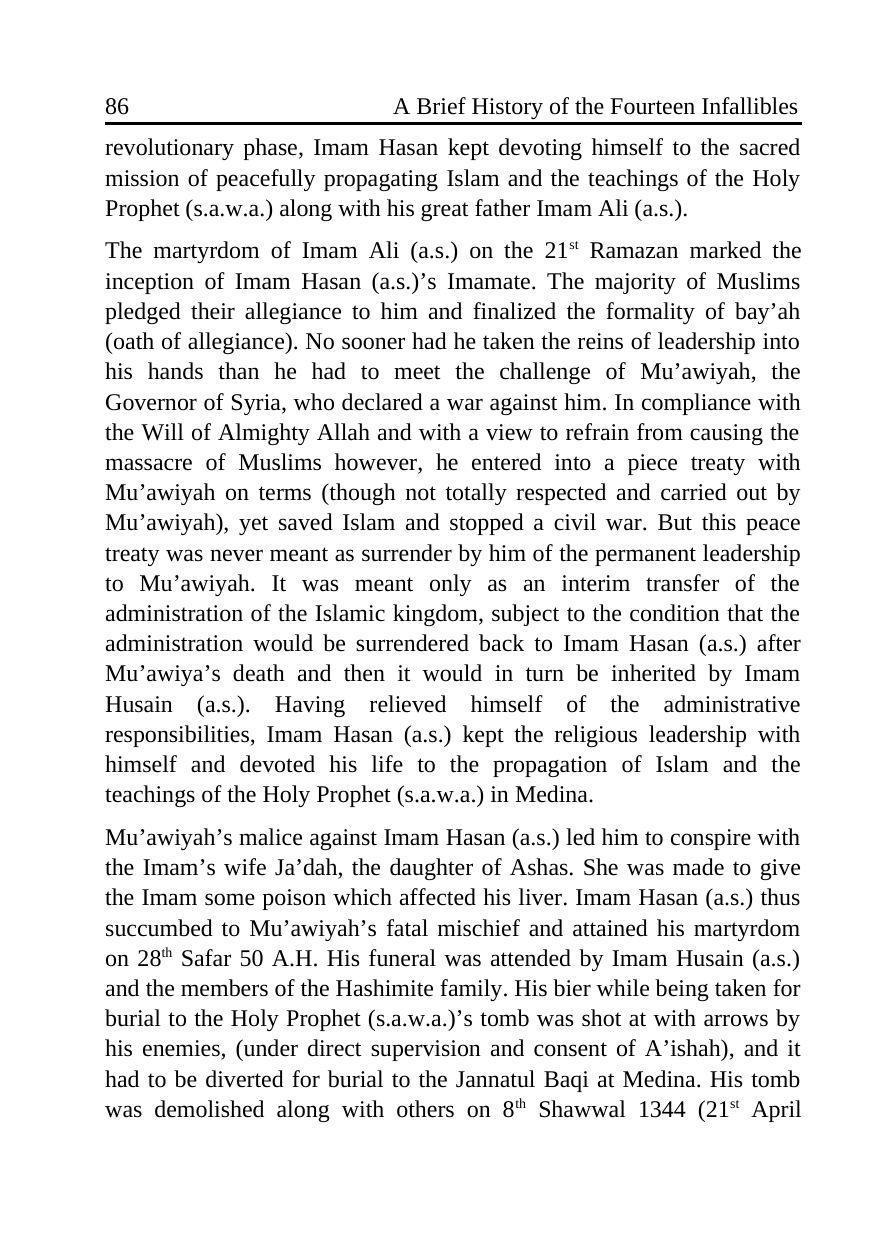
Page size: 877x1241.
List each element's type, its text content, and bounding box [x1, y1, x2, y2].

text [105, 821, 802, 1123]
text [105, 132, 802, 222]
text The martyrdom of Imam Ali (a.s.) on the 21st Ramazan marked the inception of Imam Hasan (a.s.)’s Imamate. The majority of Muslims pledged their allegiance to him and finalized the formality of bay’ah (oath of allegiance). No sooner had he taken the reins of leadership into his hands than he had to meet the challenge of Mu’awiyah, the Governor of Syria, who declared a war against him. In compliance with the Will of Almighty Allah and with a view to refrain from causing the massacre of Muslims however, he entered into a piece treaty with Mu’awiyah on terms (though not totally respected and carried out by Mu’awiyah), yet saved Islam and stopped a civil war. But this peace treaty was never meant as surrender by him of the permanent leadership to Mu’awiyah. It was meant only as an interim transfer of the administration of the Islamic kingdom, subject to the condition that the administration would be surrendered back to Imam Hasan (a.s.) after Mu’awiya’s death and then it would in turn be inherited by Imam Husain (a.s.). Having relieved himself of the administrative responsibilities, Imam Hasan (a.s.) kept the religious leadership with himself and devoted his life to the propagation of Islam and the teachings of the Holy Prophet (s.a.w.a.) in Medina. [105, 235, 802, 809]
